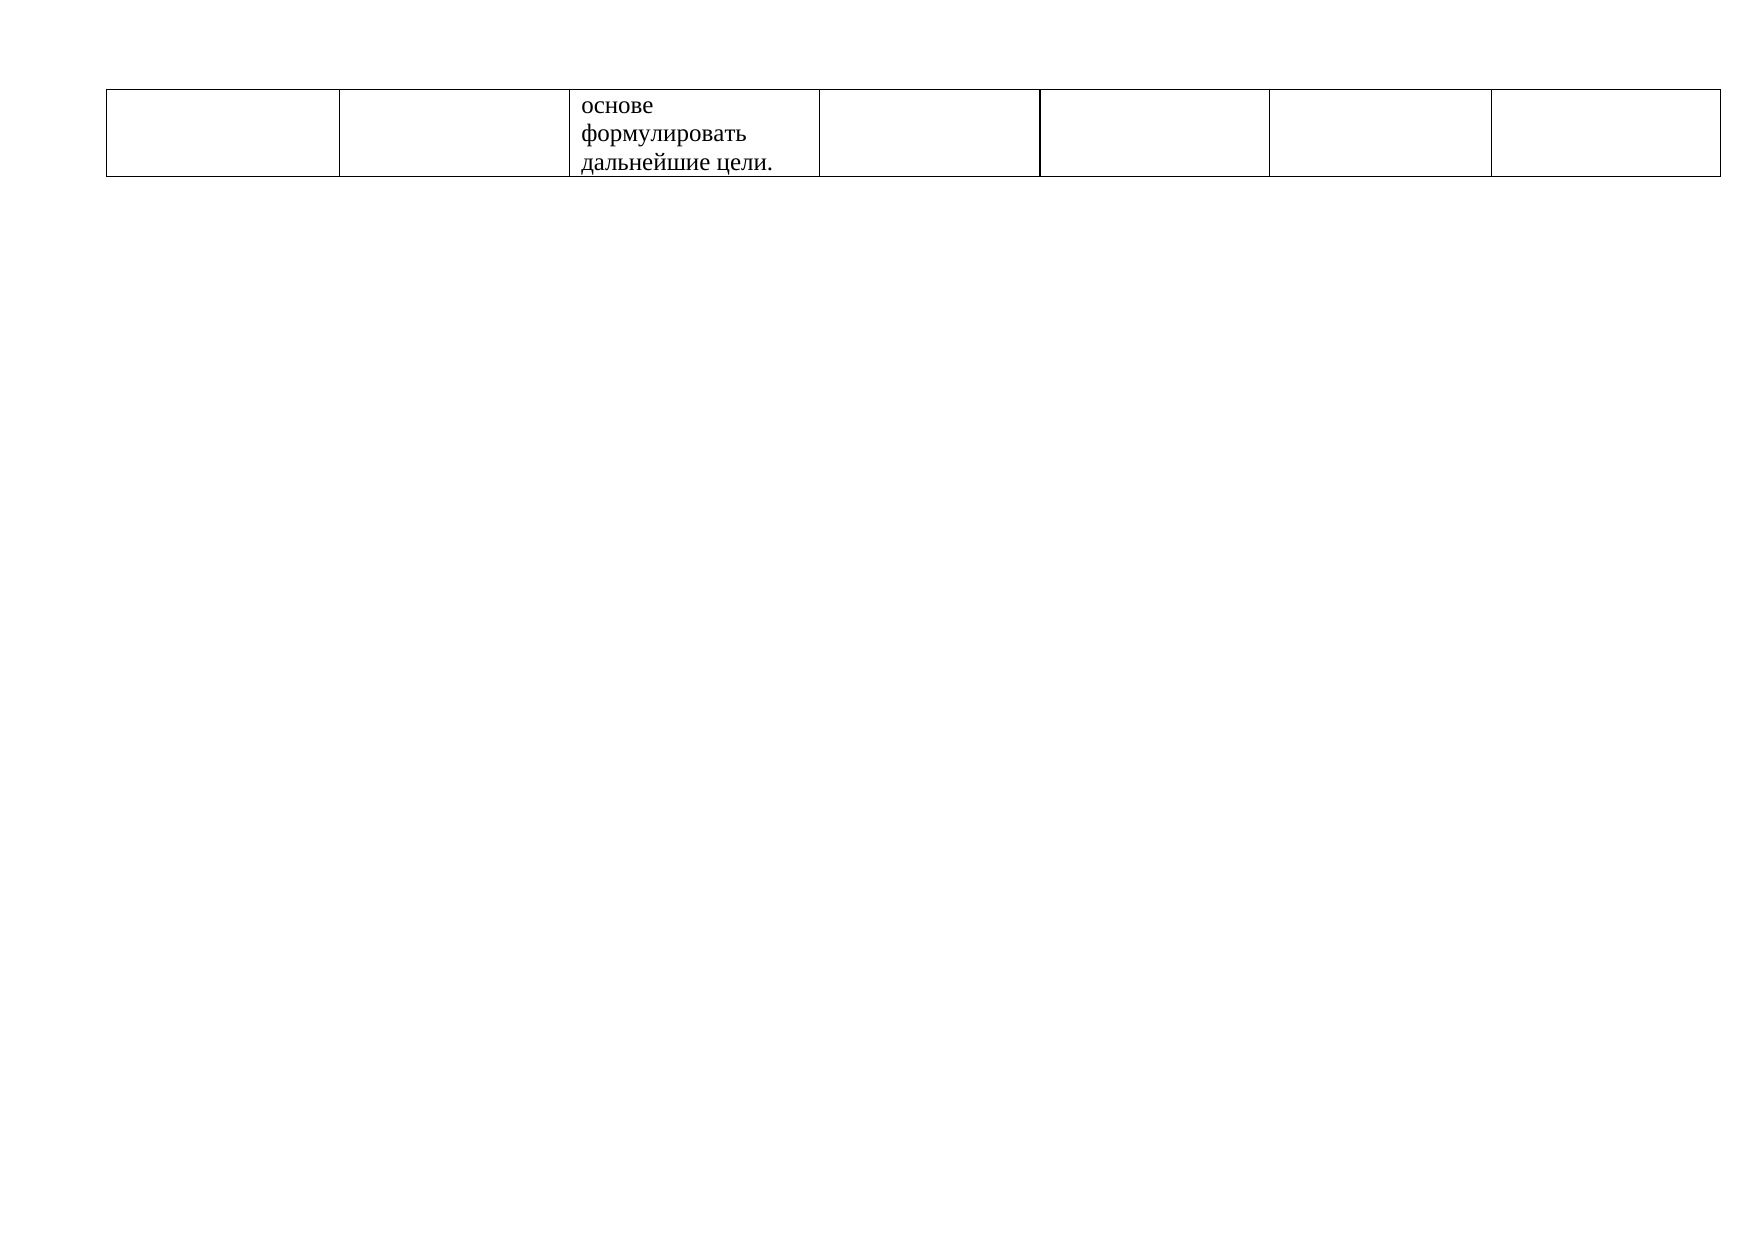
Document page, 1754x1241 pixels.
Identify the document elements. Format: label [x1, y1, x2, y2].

table_cell [1270, 90, 1491, 176]
table_cell [1492, 90, 1720, 176]
table_cell [570, 90, 819, 176]
table_cell [107, 90, 339, 176]
table_cell [1041, 90, 1269, 176]
table_cell [820, 90, 1039, 176]
table_cell [340, 90, 569, 176]
